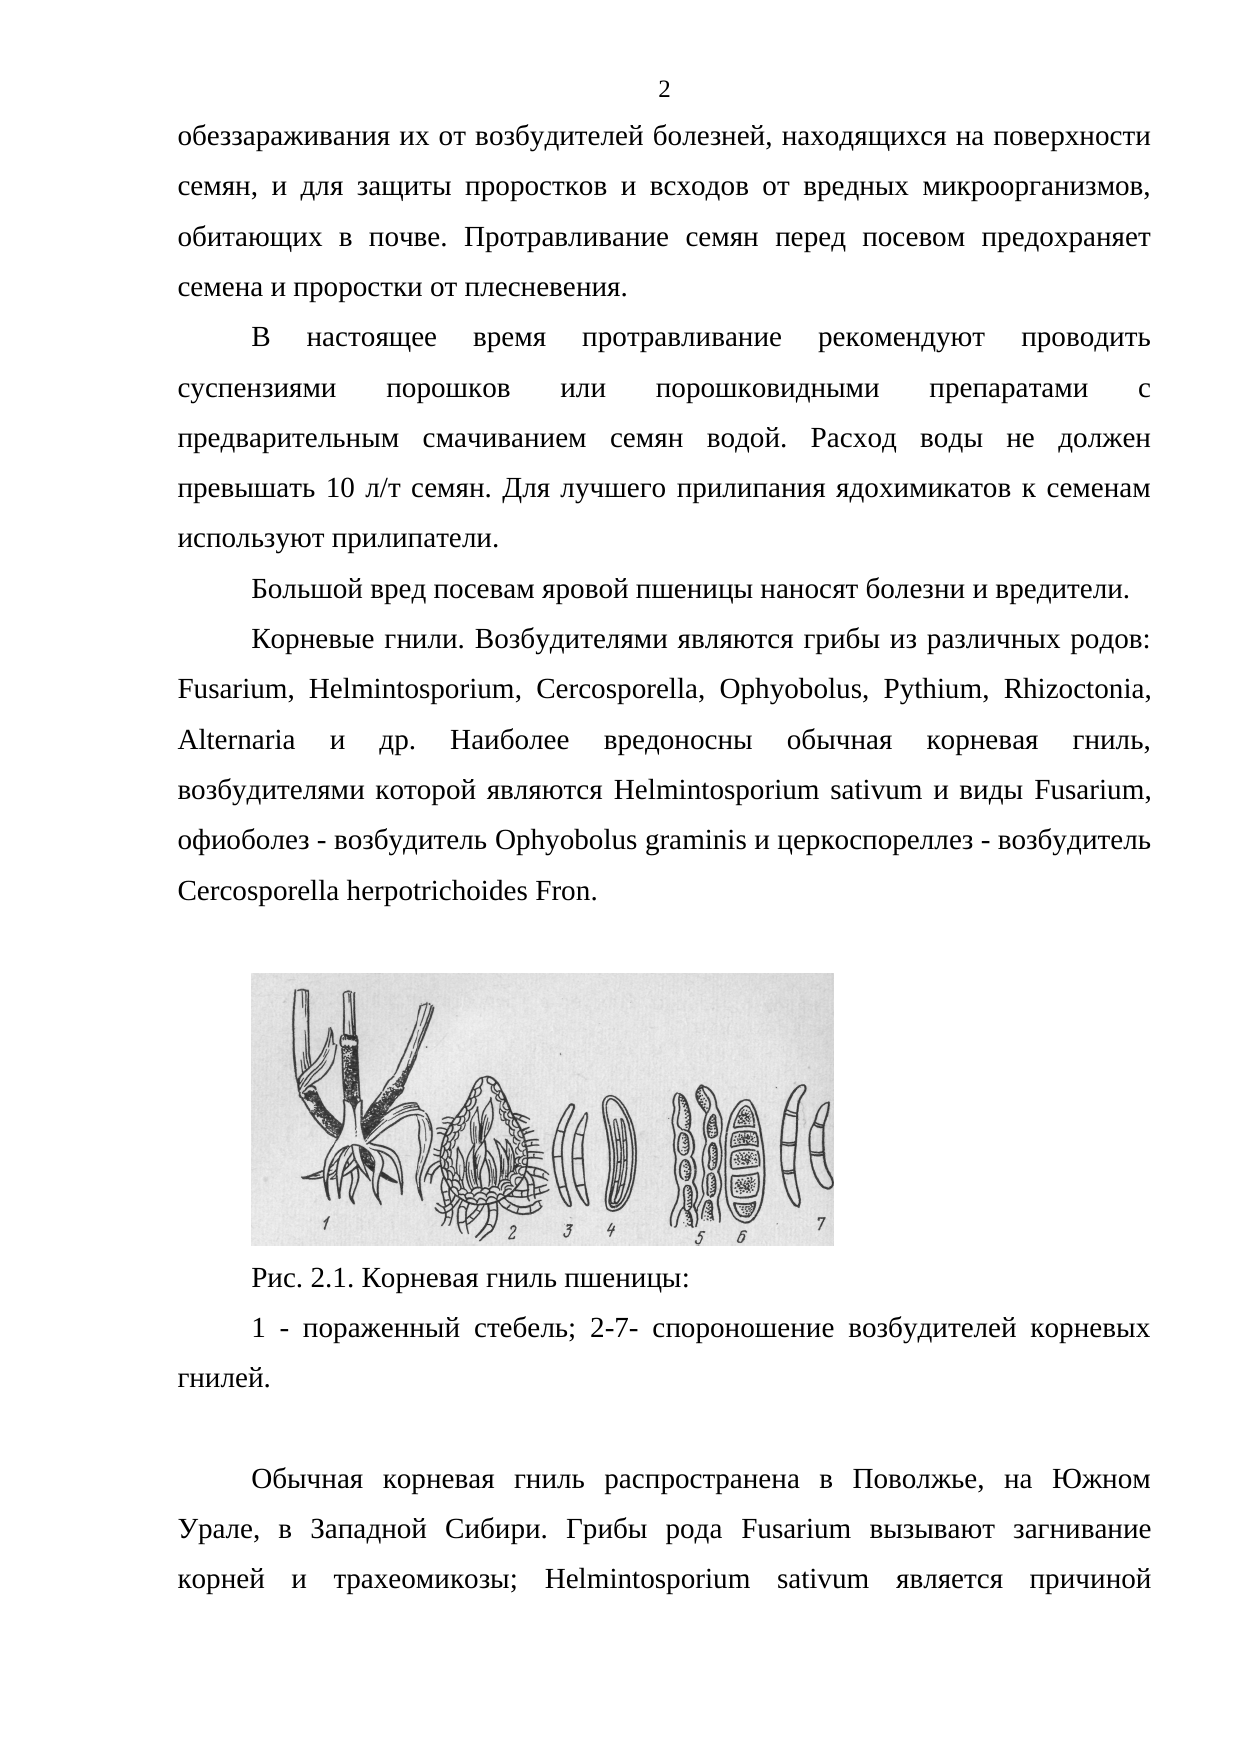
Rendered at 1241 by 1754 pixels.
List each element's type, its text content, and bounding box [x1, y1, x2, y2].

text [177, 1461, 1152, 1595]
picture [251, 973, 834, 1246]
text Корневые гнили. Возбудителями являются грибы из различных родов: Fusarium, Helmintosporium, Cercosporella, Ophyobolus, Pythium, Rhizoctonia, Alternaria и др. Наиболее вредоносны обычная корневая гниль, возбудителями которой являются Helmintosporium sativum и виды Fusarium, офиоболез - возбудитель Ophyobolus graminis и церкоспореллез - возбудитель Cercosporella herpotrichoides Fron. [177, 621, 1152, 906]
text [177, 118, 1152, 303]
text Рис. 2.1. Корневая гниль пшеницы: [177, 1260, 1152, 1293]
text В настоящее время протравливание рекомендуют проводить суспензиями порошков или порошковидными препаратами с предварительным смачиванием семян водой. Расход воды не должен превышать 10 л/т семян. Для лучшего прилипания ядохимикатов к семенам используют прилипатели. [177, 319, 1152, 554]
text Большой вред посевам яровой пшеницы наносят болезни и вредители. [177, 571, 1152, 604]
text 1 - пораженный стебель; 2-7- спороношение возбудителей корневых гнилей. [177, 1310, 1152, 1394]
